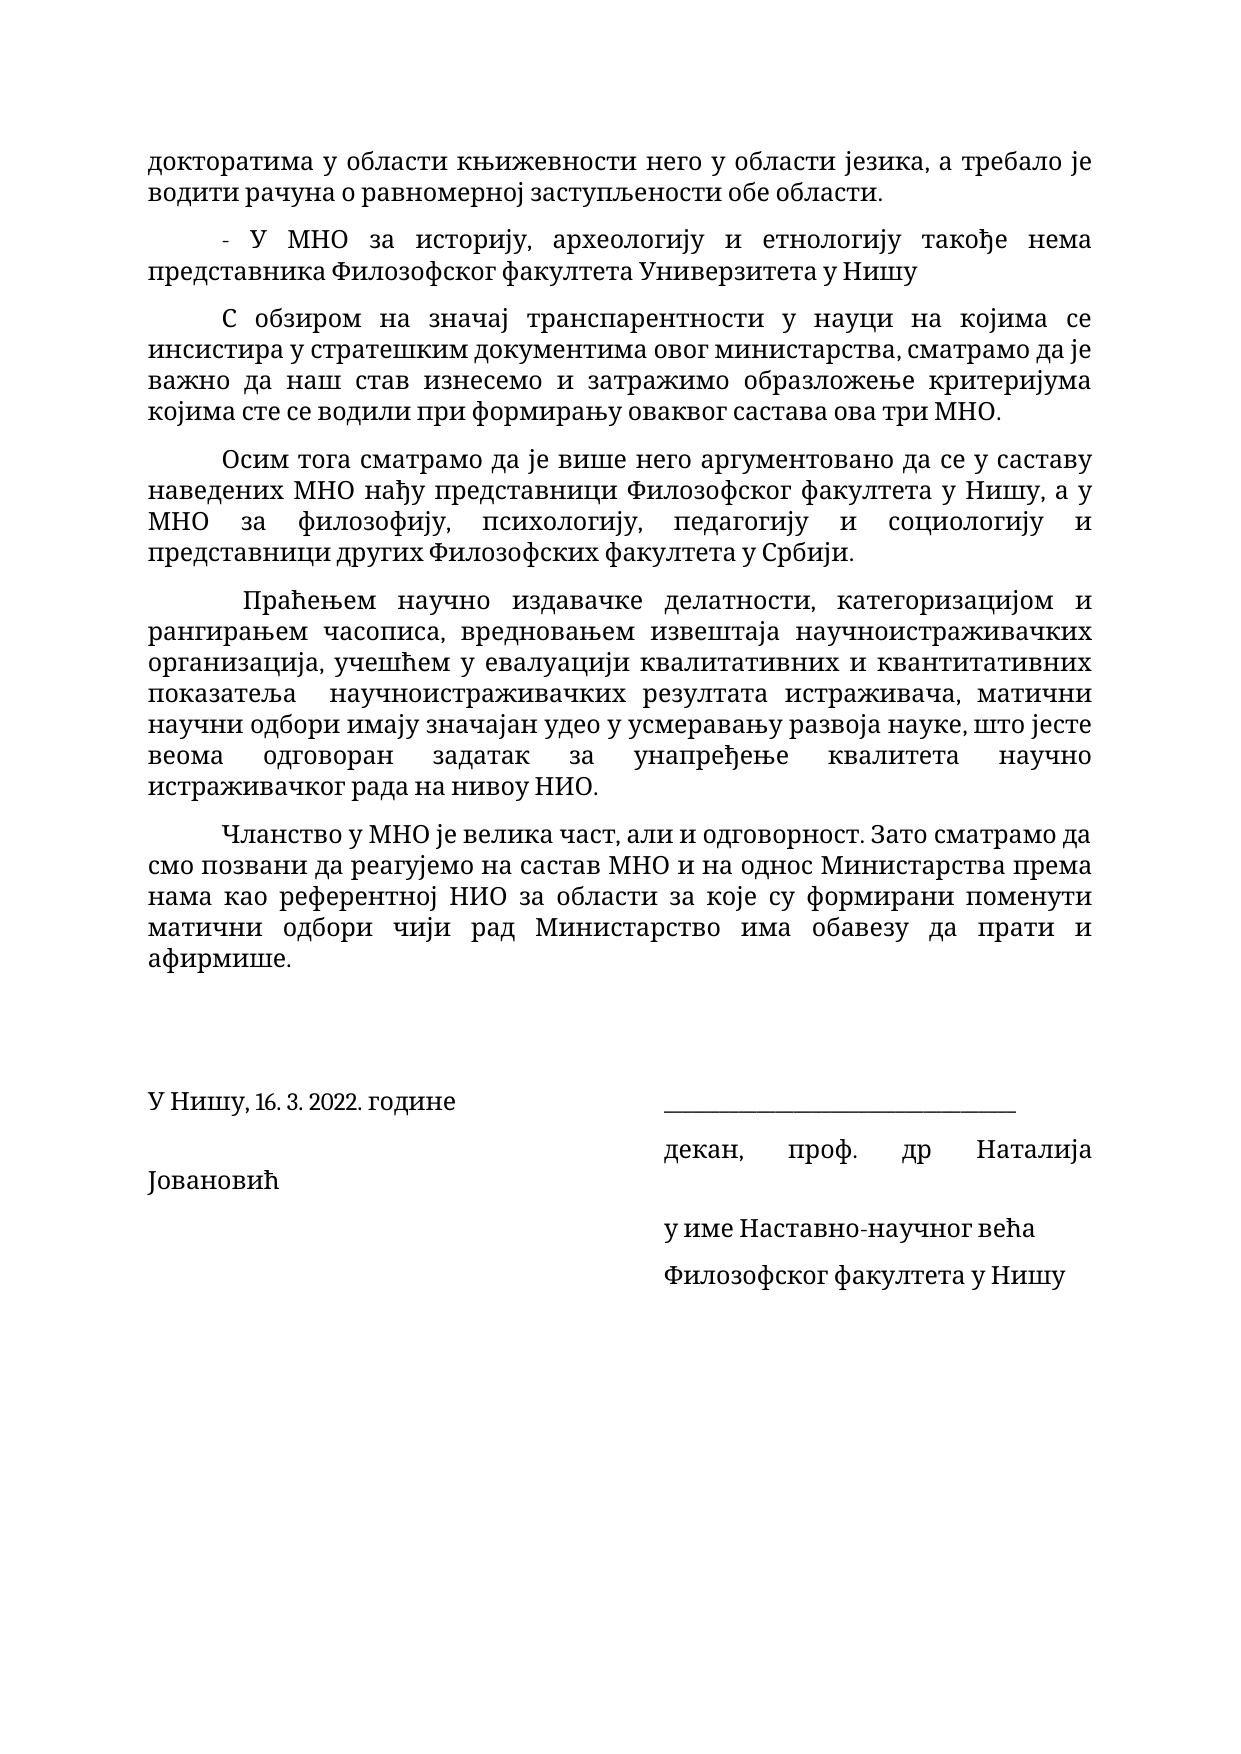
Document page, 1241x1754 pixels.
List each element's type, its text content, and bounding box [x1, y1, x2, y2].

text декан, проф. др Наталија Јовановић [148, 1136, 1093, 1196]
text Чланство у МНО је велика част, али и одговорност. Зато сматрамо да смо позвани да реагујемо на састав МНО и на однос Министарства према нама као референтној НИО за области за које су формирани поменути матични одбори чији рад Министарство има обавезу да прати и афирмише. [148, 821, 1093, 974]
text - У МНО за историју, археологију и етнологију такође нема представника Филозофског факултета Универзитета у Нишу [148, 226, 1093, 286]
text Праћењем научно издавачке делатности, категоризацијом и рангирањем часописа, вредновањем извештаја научноистраживачких организација, учешћем у евалуацији квалитативних и квантитативних показатеља научноистраживачких резултата истраживача, матични научни одбори имају значајан удео у усмеравању развоја науке, што јесте веома одговоран задатак за унапређење квалитета научно истраживачког рада на нивоу НИО. [148, 587, 1093, 802]
text У Нишу, 16. 3. 2022. године ______________________________________ [148, 1088, 1093, 1117]
text Филозофског факултета у Нишу [148, 1262, 1093, 1291]
text Осим тога сматрамо да је више него аргументовано да се у саставу наведених МНО нађу представници Филозофског факултета у Нишу, а у МНО за филозофију, психологију, педагогију и социологију и представници других Филозофских факултета у Србији. [148, 446, 1093, 568]
text С обзиром на значај транспарентности у науци на којима се инсистира у стратешким документима овог министарства, сматрамо да је важно да наш став изнесемо и затражимо образложење критеријума којима сте се водили при формирању оваквог састава ова три МНО. [148, 305, 1093, 427]
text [148, 148, 1093, 207]
text у име Наставно-научног већа [148, 1214, 1093, 1243]
